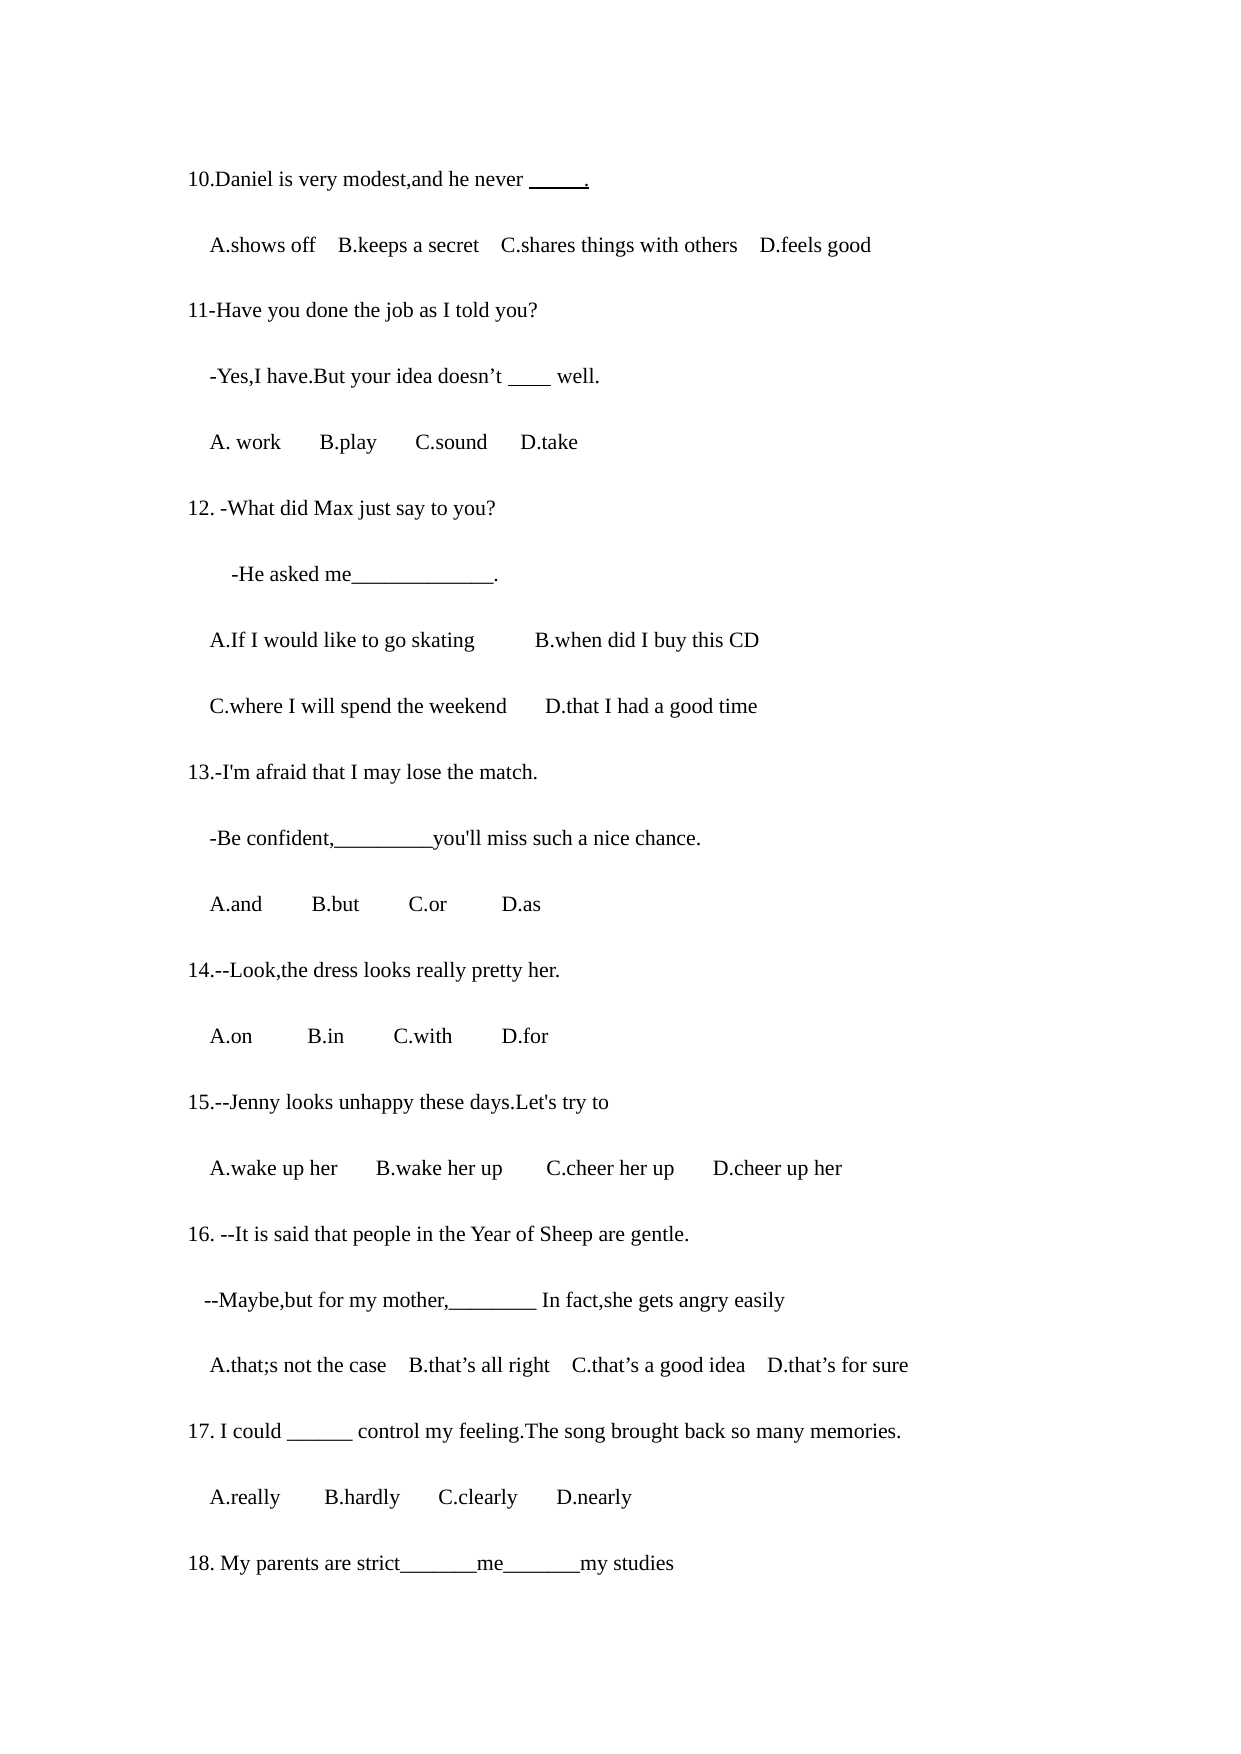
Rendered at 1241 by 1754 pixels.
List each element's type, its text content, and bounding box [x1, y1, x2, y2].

list 16. --It is said that people in the Year of Sheep are gentle. [187, 1217, 1053, 1249]
list --Maybe,but for my mother,________ In fact,she gets angry easily [187, 1283, 1053, 1315]
list I could ______ control my feeling.The song brought back so many memories. [187, 1415, 1053, 1447]
list A.really B.hardly C.clearly D.nearly [187, 1481, 1053, 1513]
text 10.Daniel is very modest,and he never . [187, 162, 1053, 194]
list A.and B.but C.or D.as [187, 887, 1053, 920]
list -Be confident,_________you'll miss such a nice chance. [187, 821, 1053, 854]
list 13.-I'm afraid that I may lose the match. [187, 755, 1053, 788]
list A. work B.play C.sound D.take [187, 426, 1053, 458]
list -What did Max just say to you? [187, 492, 1053, 524]
list C.where I will spend the weekend D.that I had a good time [187, 689, 1053, 722]
list -Yes,I have.But your idea doesn’t well. [187, 360, 1053, 392]
list Have you done the job as I told you? [187, 294, 1053, 326]
list -He asked me_____________. [187, 558, 1053, 590]
list A.that;s not the case B.that’s all right C.that’s a good idea D.that’s for sure [187, 1349, 1053, 1381]
list A.If I would like to go skating B.when did I buy this CD [187, 623, 1053, 656]
list A.shows off B.keeps a secret C.shares things with others D.feels good [187, 228, 1053, 260]
list 15.--Jenny looks unhappy these days.Let's try to [187, 1085, 1053, 1118]
list A.on B.in C.with D.for [187, 1019, 1053, 1052]
list 14.--Look,the dress looks really pretty her. [187, 953, 1053, 986]
list A.wake up her B.wake her up C.cheer her up D.cheer up her [187, 1151, 1053, 1183]
list My parents are strict_______me_______my studies [187, 1547, 1053, 1579]
